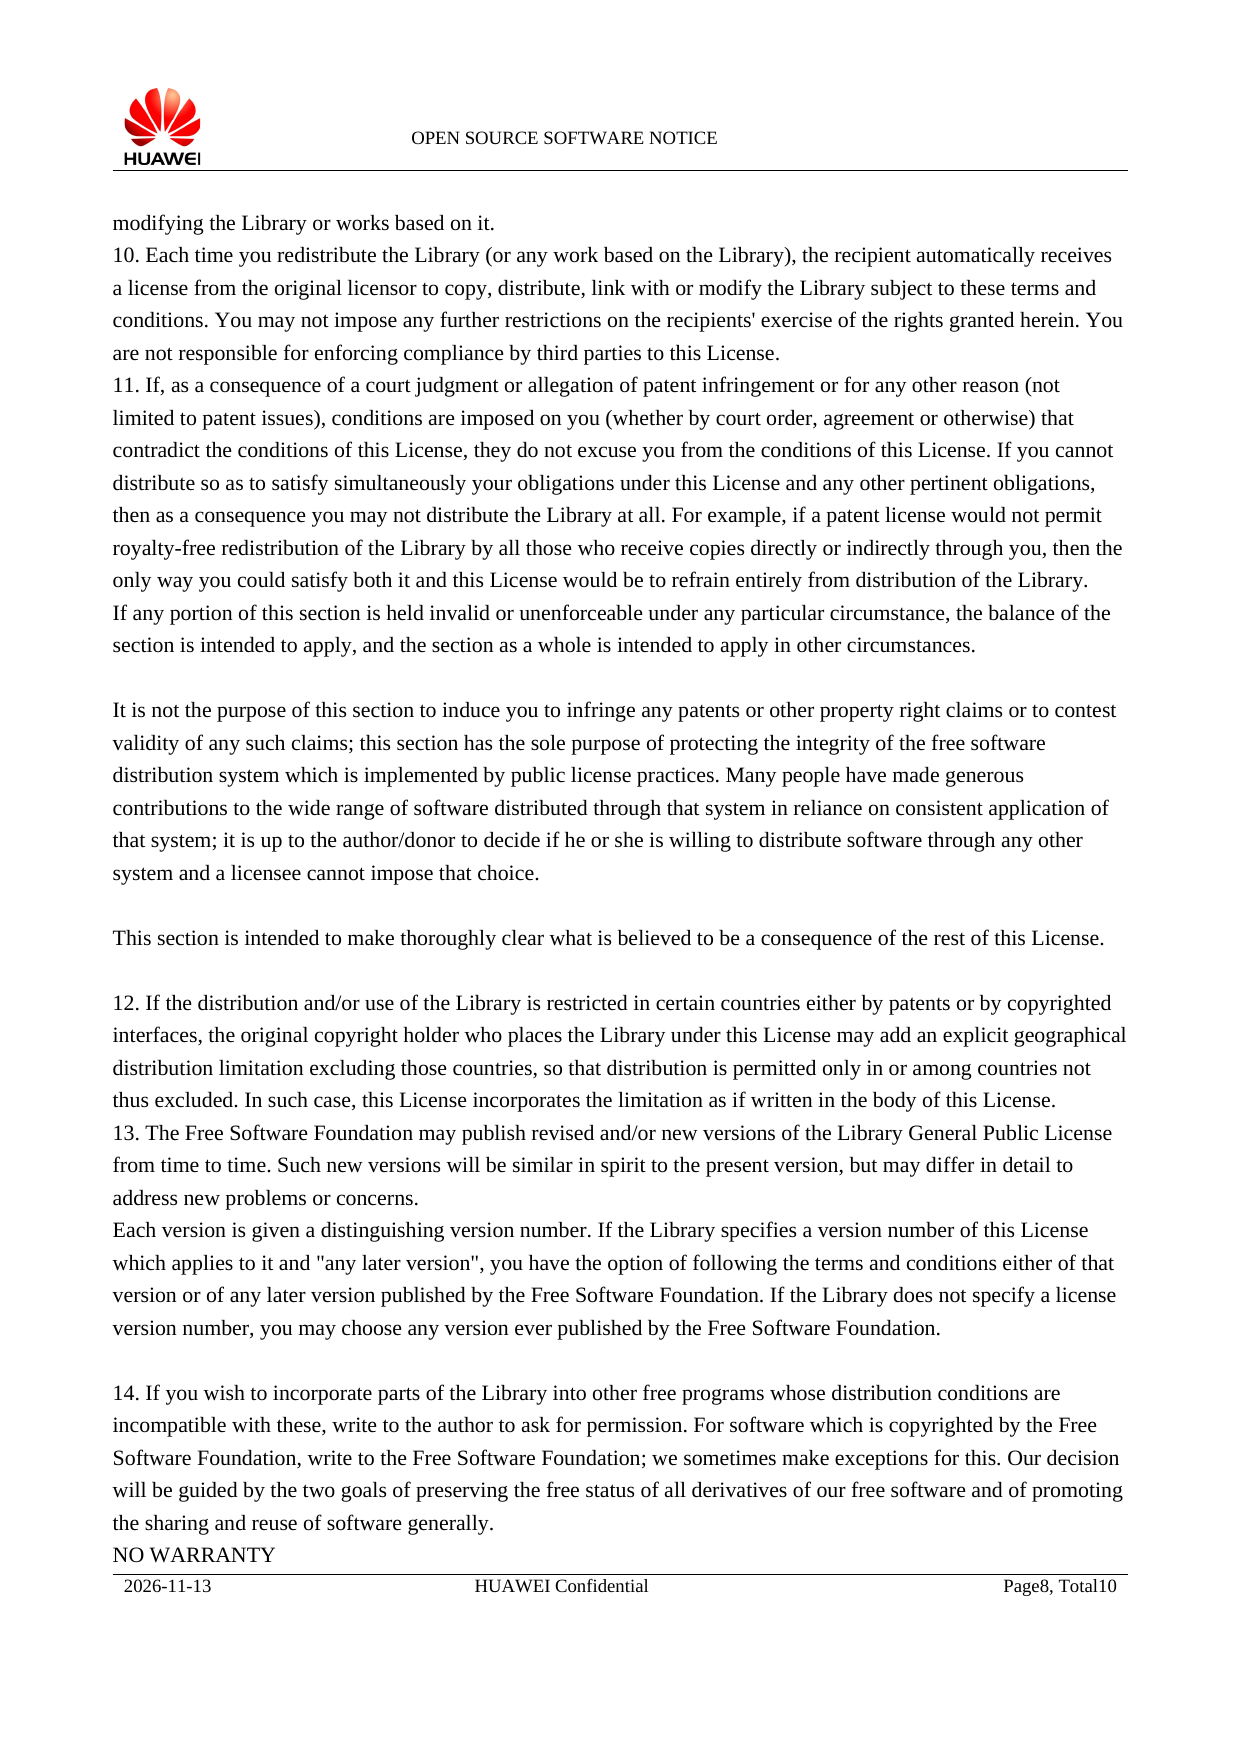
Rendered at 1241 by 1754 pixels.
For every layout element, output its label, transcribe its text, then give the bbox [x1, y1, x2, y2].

picture [124, 88, 201, 165]
